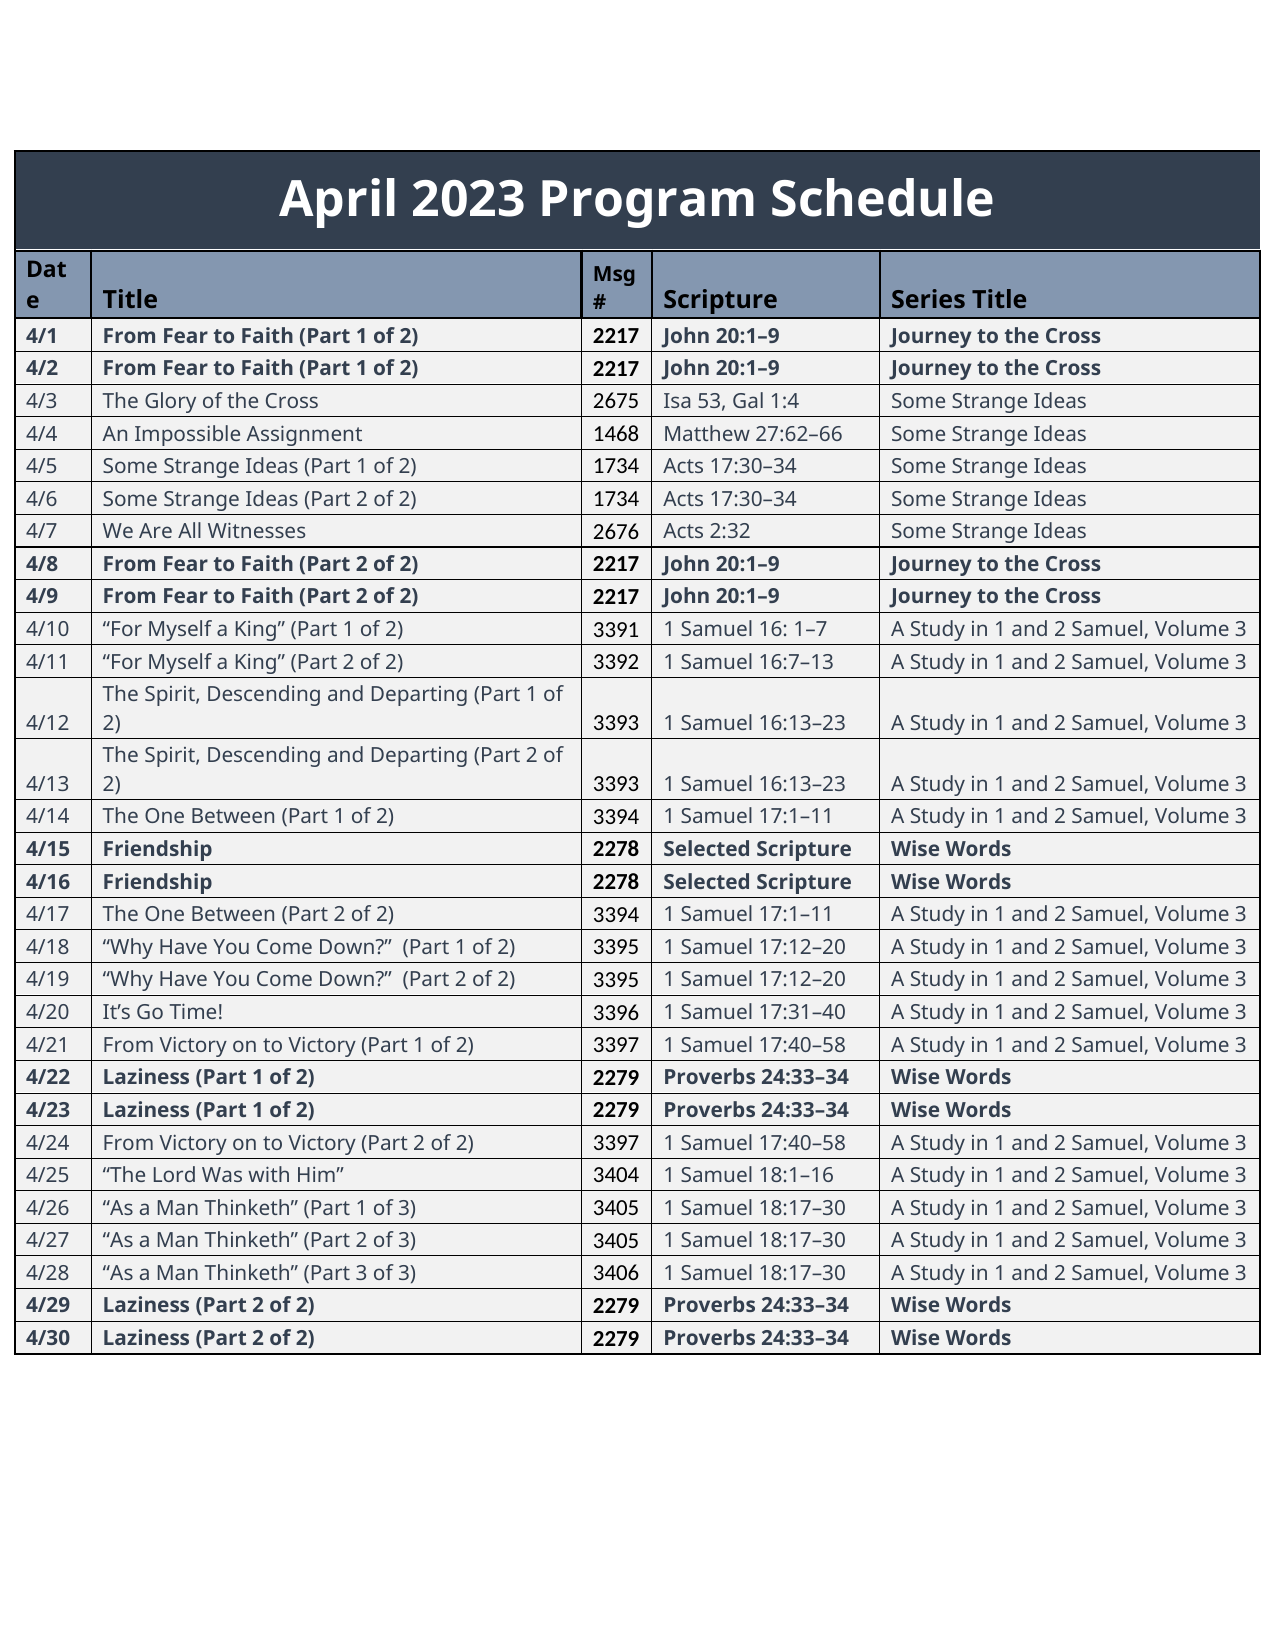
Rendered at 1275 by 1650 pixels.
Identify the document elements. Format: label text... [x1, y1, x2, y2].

table_cell 2278 [582, 833, 651, 864]
table_cell 4/4 [16, 417, 91, 449]
table_cell Some Strange Ideas [880, 385, 1259, 416]
table_cell 4/3 [16, 385, 91, 416]
table_cell 4/14 [16, 800, 91, 832]
table_cell 1468 [582, 417, 651, 449]
table_cell 4/12 [16, 678, 91, 738]
table_cell 2675 [582, 385, 651, 416]
table_cell Isa 53, Gal 1:4 [652, 385, 879, 416]
table_cell Journey to the Cross [880, 580, 1259, 612]
table_cell 4/18 [16, 930, 91, 962]
table_cell 1 Samuel 17:1–11 [652, 800, 879, 832]
table_cell 4/24 [16, 1126, 91, 1158]
table_cell 3394 [582, 800, 651, 832]
table_cell Laziness (Part 2 of 2) [92, 1322, 581, 1353]
table_cell A Study in 1 and 2 Samuel, Volume 3 [880, 996, 1259, 1027]
table_cell Laziness (Part 1 of 2) [92, 1094, 581, 1125]
table_cell 3404 [582, 1159, 651, 1190]
table_cell “As a Man Thinketh” (Part 3 of 3) [92, 1256, 581, 1288]
table_cell Date [16, 252, 90, 317]
table_cell 4/23 [16, 1094, 91, 1125]
table_cell From Victory on to Victory (Part 2 of 2) [92, 1126, 581, 1158]
table_cell From Fear to Faith (Part 1 of 2) [92, 319, 581, 351]
table_cell Laziness (Part 1 of 2) [92, 1061, 581, 1092]
table_cell 2676 [582, 515, 651, 546]
table_cell 3406 [582, 1256, 651, 1288]
table_cell 1 Samuel 18:17–30 [652, 1224, 879, 1255]
table_cell 3393 [582, 739, 651, 799]
table_cell Proverbs 24:33–34 [652, 1061, 879, 1092]
table_cell 3397 [582, 1126, 651, 1158]
table_cell Some Strange Ideas [880, 515, 1259, 546]
table_cell 4/28 [16, 1256, 91, 1288]
table_cell 2279 [582, 1322, 651, 1353]
table_cell 4/6 [16, 482, 91, 514]
table_cell 1 Samuel 17:12–20 [652, 963, 879, 994]
table_cell A Study in 1 and 2 Samuel, Volume 3 [880, 678, 1259, 738]
table_cell 1 Samuel 18:1–16 [652, 1159, 879, 1190]
table_cell Wise Words [880, 1322, 1259, 1353]
table_cell “As a Man Thinketh” (Part 2 of 3) [92, 1224, 581, 1255]
table_cell 1 Samuel 17:40–58 [652, 1028, 879, 1060]
table_cell 4/11 [16, 645, 91, 677]
table_cell 1734 [582, 482, 651, 514]
table_cell Acts 17:30–34 [652, 450, 879, 481]
table_cell 4/26 [16, 1191, 91, 1223]
table_cell 3392 [582, 645, 651, 677]
table_cell 3405 [582, 1191, 651, 1223]
table_cell 4/17 [16, 898, 91, 929]
table_cell John 20:1–9 [652, 352, 879, 383]
table_cell The Spirit, Descending and Departing (Part 1 of 2) [92, 678, 581, 738]
table_cell Acts 17:30–34 [652, 482, 879, 514]
table_cell 1 Samuel 17:31–40 [652, 996, 879, 1027]
table_cell 3405 [582, 1224, 651, 1255]
table_cell 4/1 [16, 319, 91, 351]
table_cell Msg # [583, 252, 651, 317]
table_cell The Glory of the Cross [92, 385, 581, 416]
table_cell 4/30 [16, 1322, 91, 1353]
table_cell A Study in 1 and 2 Samuel, Volume 3 [880, 1126, 1259, 1158]
table_cell 3391 [582, 613, 651, 644]
table_cell Proverbs 24:33–34 [652, 1289, 879, 1321]
table_cell A Study in 1 and 2 Samuel, Volume 3 [880, 1224, 1259, 1255]
table_cell Wise Words [880, 865, 1259, 897]
table_cell 2217 [582, 352, 651, 383]
table_cell Wise Words [880, 833, 1259, 864]
table_cell 1 Samuel 17:12–20 [652, 930, 879, 962]
table_cell “Why Have You Come Down?” (Part 2 of 2) [92, 963, 581, 994]
table_cell A Study in 1 and 2 Samuel, Volume 3 [880, 963, 1259, 994]
table_cell Series Title [881, 252, 1259, 317]
table_cell From Fear to Faith (Part 2 of 2) [92, 580, 581, 612]
table_cell 3395 [582, 930, 651, 962]
table_cell A Study in 1 and 2 Samuel, Volume 3 [880, 800, 1259, 832]
table_cell 4/5 [16, 450, 91, 481]
table_cell 2217 [582, 319, 651, 351]
table_cell Friendship [92, 865, 581, 897]
table_cell John 20:1–9 [652, 580, 879, 612]
table_cell “For Myself a King” (Part 1 of 2) [92, 613, 581, 644]
table_cell Selected Scripture [652, 833, 879, 864]
table_cell 4/9 [16, 580, 91, 612]
table_cell 1 Samuel 17:40–58 [652, 1126, 879, 1158]
table_cell 3397 [582, 1028, 651, 1060]
table_cell A Study in 1 and 2 Samuel, Volume 3 [880, 739, 1259, 799]
table_cell 4/25 [16, 1159, 91, 1190]
table_cell A Study in 1 and 2 Samuel, Volume 3 [880, 930, 1259, 962]
table_cell From Fear to Faith (Part 2 of 2) [92, 548, 581, 579]
table_cell A Study in 1 and 2 Samuel, Volume 3 [880, 898, 1259, 929]
table_cell Scripture [653, 252, 879, 317]
table_cell Laziness (Part 2 of 2) [92, 1289, 581, 1321]
table_cell 3394 [582, 898, 651, 929]
table_cell 2217 [582, 580, 651, 612]
table_cell 1 Samuel 16:13–23 [652, 739, 879, 799]
table_header April 2023 Program Schedule [16, 152, 1260, 249]
table_cell Some Strange Ideas (Part 1 of 2) [92, 450, 581, 481]
table_cell Proverbs 24:33–34 [652, 1094, 879, 1125]
table_cell It’s Go Time! [92, 996, 581, 1027]
table_cell 2217 [582, 548, 651, 579]
table_cell Matthew 27:62–66 [652, 417, 879, 449]
table_cell 4/20 [16, 996, 91, 1027]
table_cell 2279 [582, 1094, 651, 1125]
table_cell 4/29 [16, 1289, 91, 1321]
table_cell Selected Scripture [652, 865, 879, 897]
table_cell Some Strange Ideas [880, 450, 1259, 481]
table_cell 4/13 [16, 739, 91, 799]
table_cell The One Between (Part 1 of 2) [92, 800, 581, 832]
table_cell “Why Have You Come Down?” (Part 1 of 2) [92, 930, 581, 962]
table_cell Friendship [92, 833, 581, 864]
table_cell The One Between (Part 2 of 2) [92, 898, 581, 929]
table_cell 1 Samuel 18:17–30 [652, 1256, 879, 1288]
table_cell Some Strange Ideas (Part 2 of 2) [92, 482, 581, 514]
table_cell 4/2 [16, 352, 91, 383]
table_cell Journey to the Cross [880, 319, 1259, 351]
table_cell A Study in 1 and 2 Samuel, Volume 3 [880, 613, 1259, 644]
table_cell A Study in 1 and 2 Samuel, Volume 3 [880, 1256, 1259, 1288]
table_cell 4/22 [16, 1061, 91, 1092]
table_cell From Victory on to Victory (Part 1 of 2) [92, 1028, 581, 1060]
table_cell 1 Samuel 17:1–11 [652, 898, 879, 929]
table_cell 4/15 [16, 833, 91, 864]
table_cell 2279 [582, 1061, 651, 1092]
table_cell 3396 [582, 996, 651, 1027]
table_cell Some Strange Ideas [880, 417, 1259, 449]
table_cell 1 Samuel 18:17–30 [652, 1191, 879, 1223]
table_cell “As a Man Thinketh” (Part 1 of 3) [92, 1191, 581, 1223]
table_cell A Study in 1 and 2 Samuel, Volume 3 [880, 645, 1259, 677]
table_cell Journey to the Cross [880, 352, 1259, 383]
table_cell 4/19 [16, 963, 91, 994]
table_cell 4/8 [16, 548, 91, 579]
table_cell John 20:1–9 [652, 319, 879, 351]
table_cell Some Strange Ideas [880, 482, 1259, 514]
table_cell A Study in 1 and 2 Samuel, Volume 3 [880, 1159, 1259, 1190]
table_cell “The Lord Was with Him” [92, 1159, 581, 1190]
table_cell 1734 [582, 450, 651, 481]
table_cell The Spirit, Descending and Departing (Part 2 of 2) [92, 739, 581, 799]
table_cell Wise Words [880, 1094, 1259, 1125]
table_cell Wise Words [880, 1289, 1259, 1321]
table_cell From Fear to Faith (Part 1 of 2) [92, 352, 581, 383]
table_cell 1 Samuel 16:13–23 [652, 678, 879, 738]
table_cell 4/7 [16, 515, 91, 546]
table_cell Journey to the Cross [880, 548, 1259, 579]
table_cell An Impossible Assignment [92, 417, 581, 449]
table_cell We Are All Witnesses [92, 515, 581, 546]
table_cell Proverbs 24:33–34 [652, 1322, 879, 1353]
table_cell 2278 [582, 865, 651, 897]
table_cell A Study in 1 and 2 Samuel, Volume 3 [880, 1028, 1259, 1060]
table_cell 3393 [582, 678, 651, 738]
table_cell Title [92, 252, 580, 317]
table_cell 4/10 [16, 613, 91, 644]
table_cell A Study in 1 and 2 Samuel, Volume 3 [880, 1191, 1259, 1223]
table_cell 1 Samuel 16:7–13 [652, 645, 879, 677]
table_cell Acts 2:32 [652, 515, 879, 546]
table_cell 1 Samuel 16: 1–7 [652, 613, 879, 644]
table_cell 3395 [582, 963, 651, 994]
table_cell John 20:1–9 [652, 548, 879, 579]
table_cell “For Myself a King” (Part 2 of 2) [92, 645, 581, 677]
table_cell 4/21 [16, 1028, 91, 1060]
table_cell 4/16 [16, 865, 91, 897]
table_cell 4/27 [16, 1224, 91, 1255]
table_cell Wise Words [880, 1061, 1259, 1092]
table_cell 2279 [582, 1289, 651, 1321]
